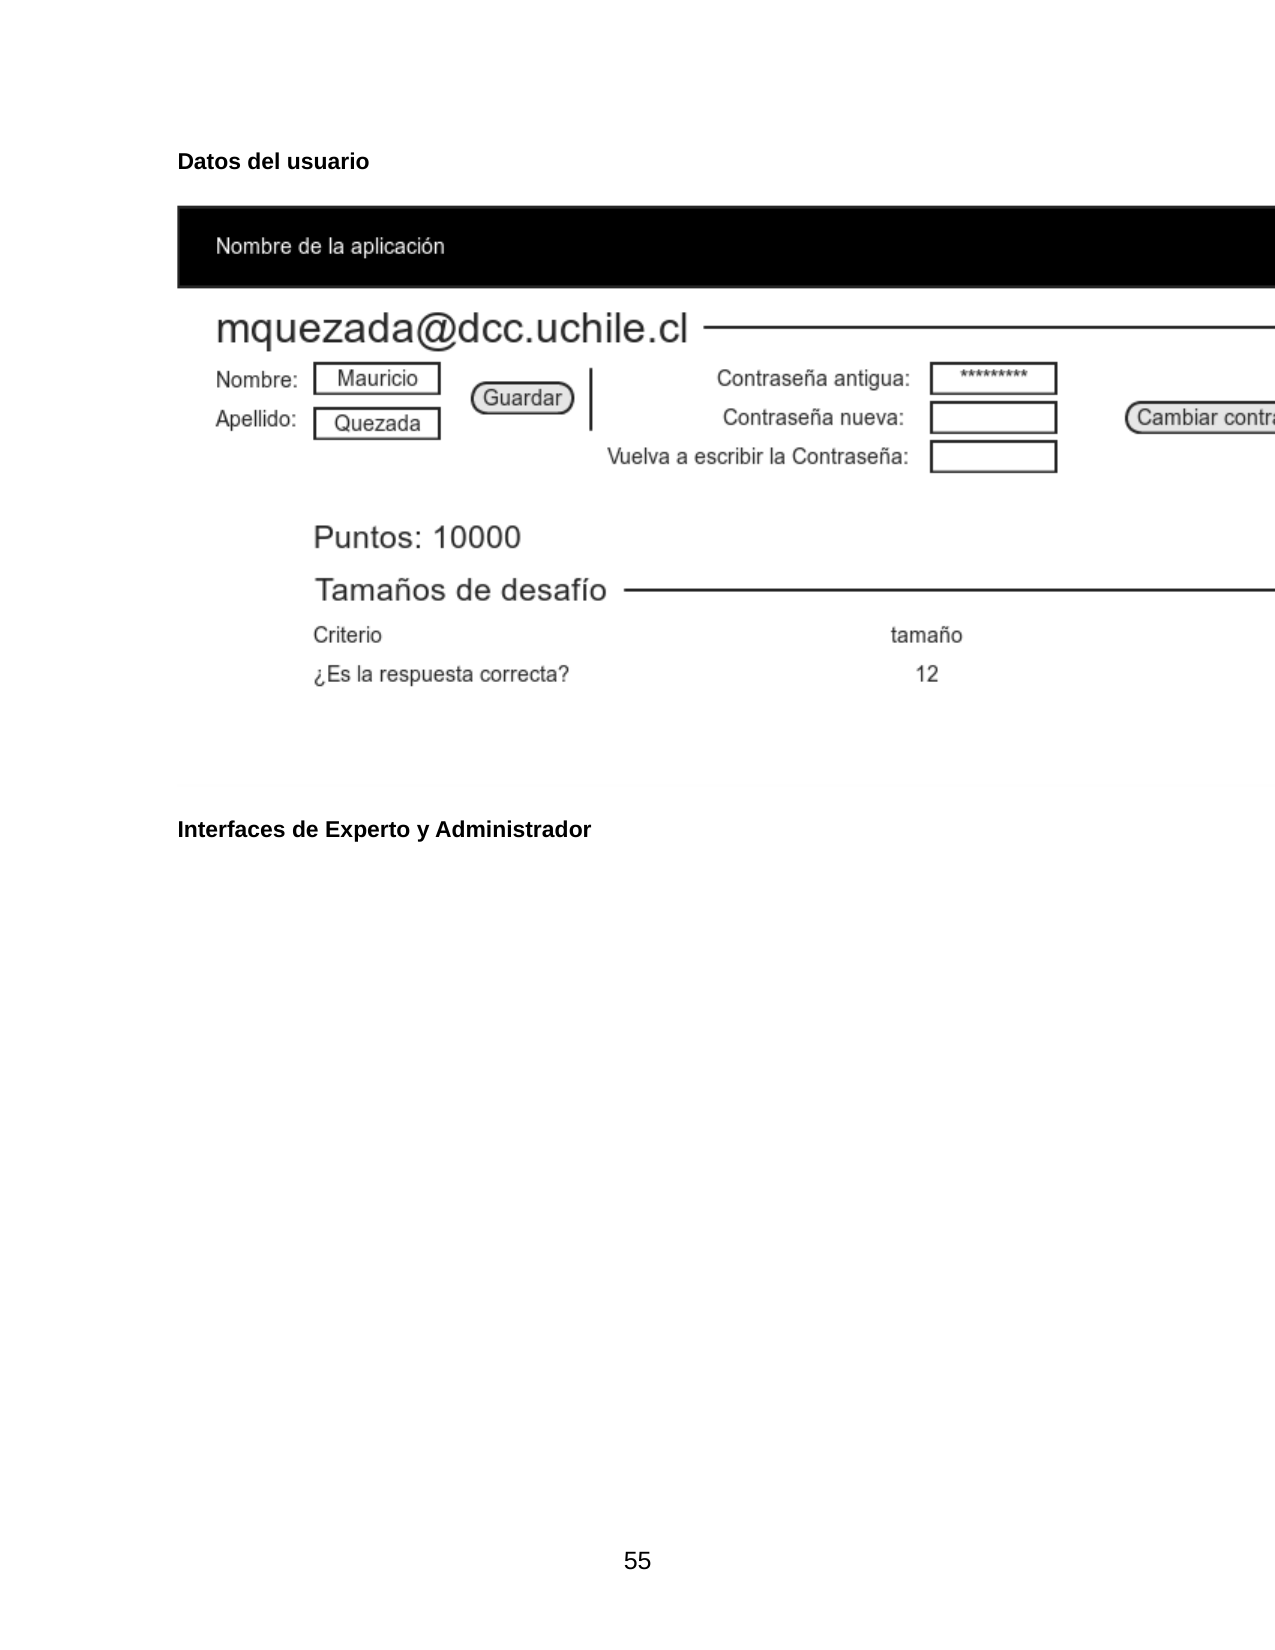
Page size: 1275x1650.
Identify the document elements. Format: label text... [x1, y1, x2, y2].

text Datos del usuario [177, 148, 1098, 174]
picture [177, 203, 1275, 787]
text Interfaces de Experto y Administrador [177, 816, 1098, 842]
